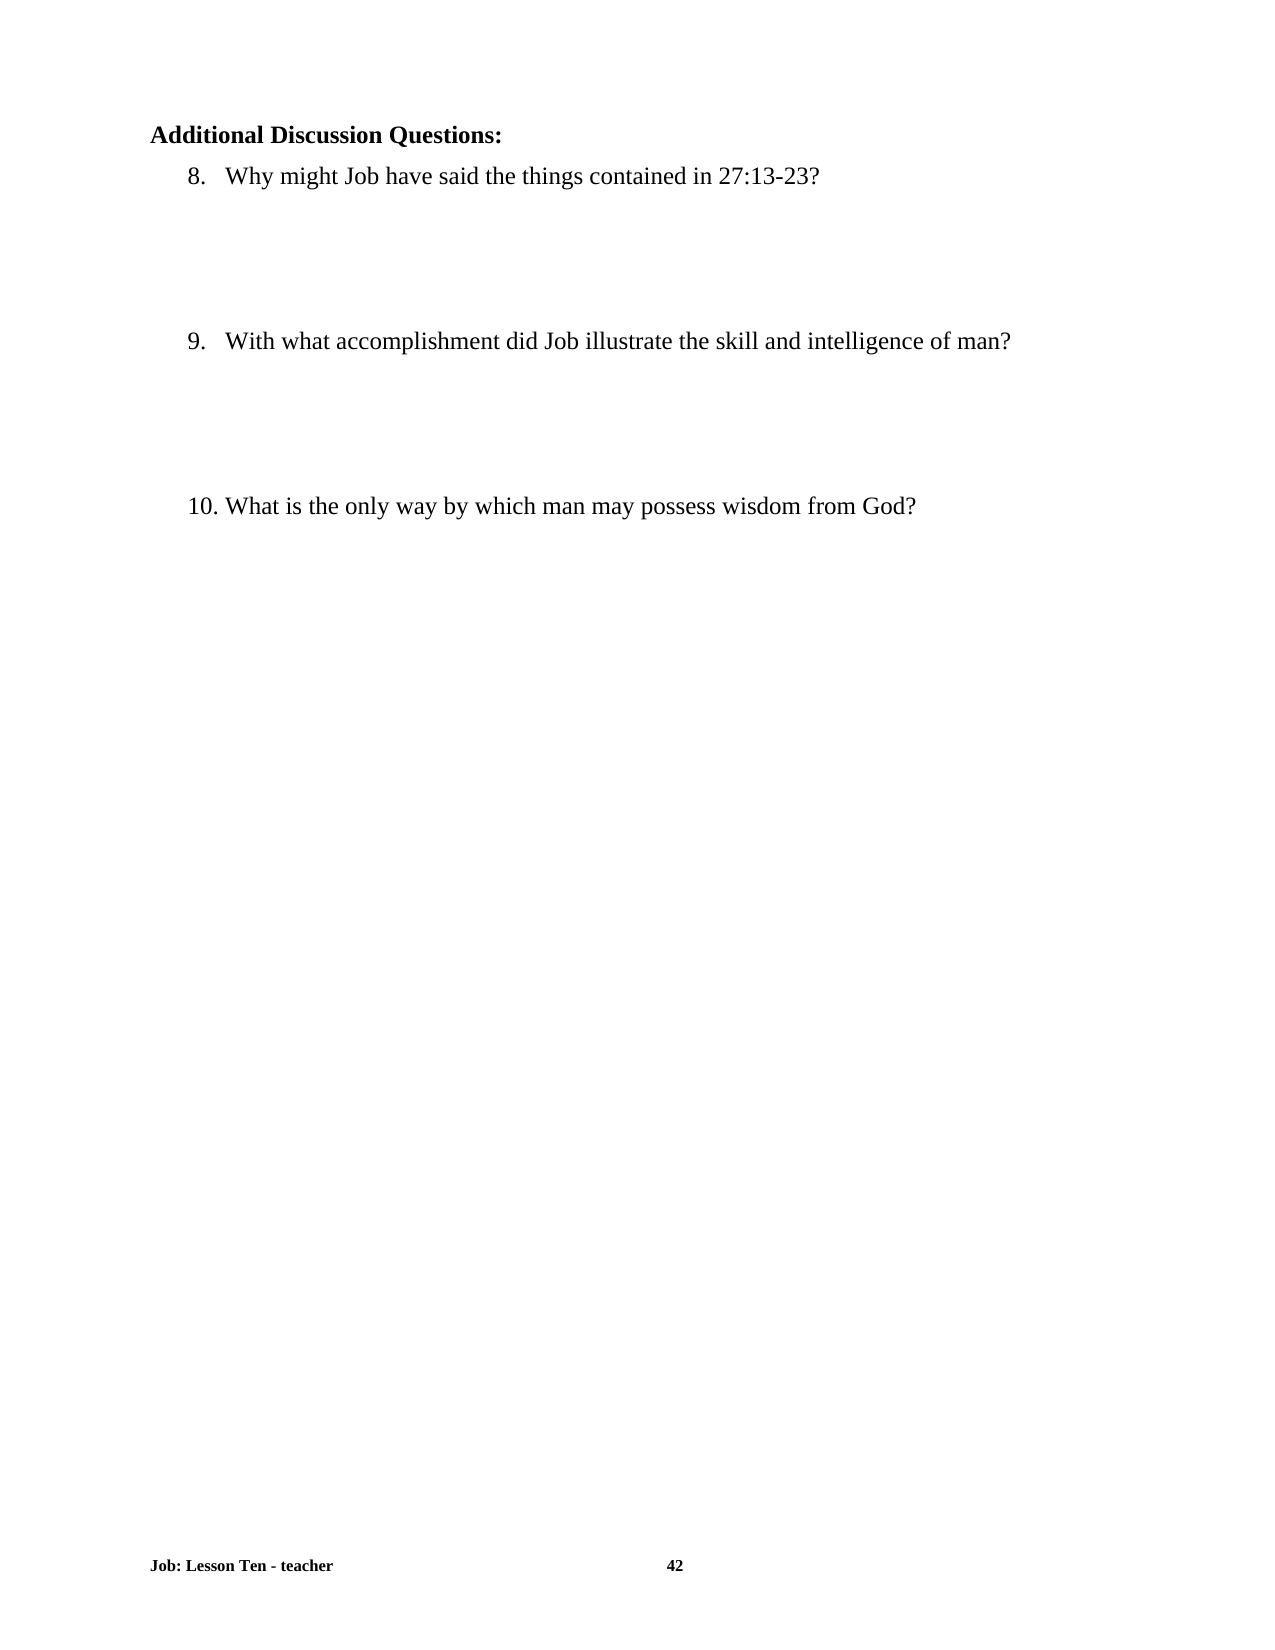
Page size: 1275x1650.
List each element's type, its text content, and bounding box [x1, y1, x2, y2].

list With what accomplishment did Job illustrate the skill and intelligence of man? [187, 326, 1200, 355]
list What is the only way by which man may possess wisdom from God? [187, 491, 1200, 520]
list Why might Job have said the things contained in 27:13-23? [187, 161, 1200, 190]
text Additional Discussion Questions: [150, 120, 1200, 149]
